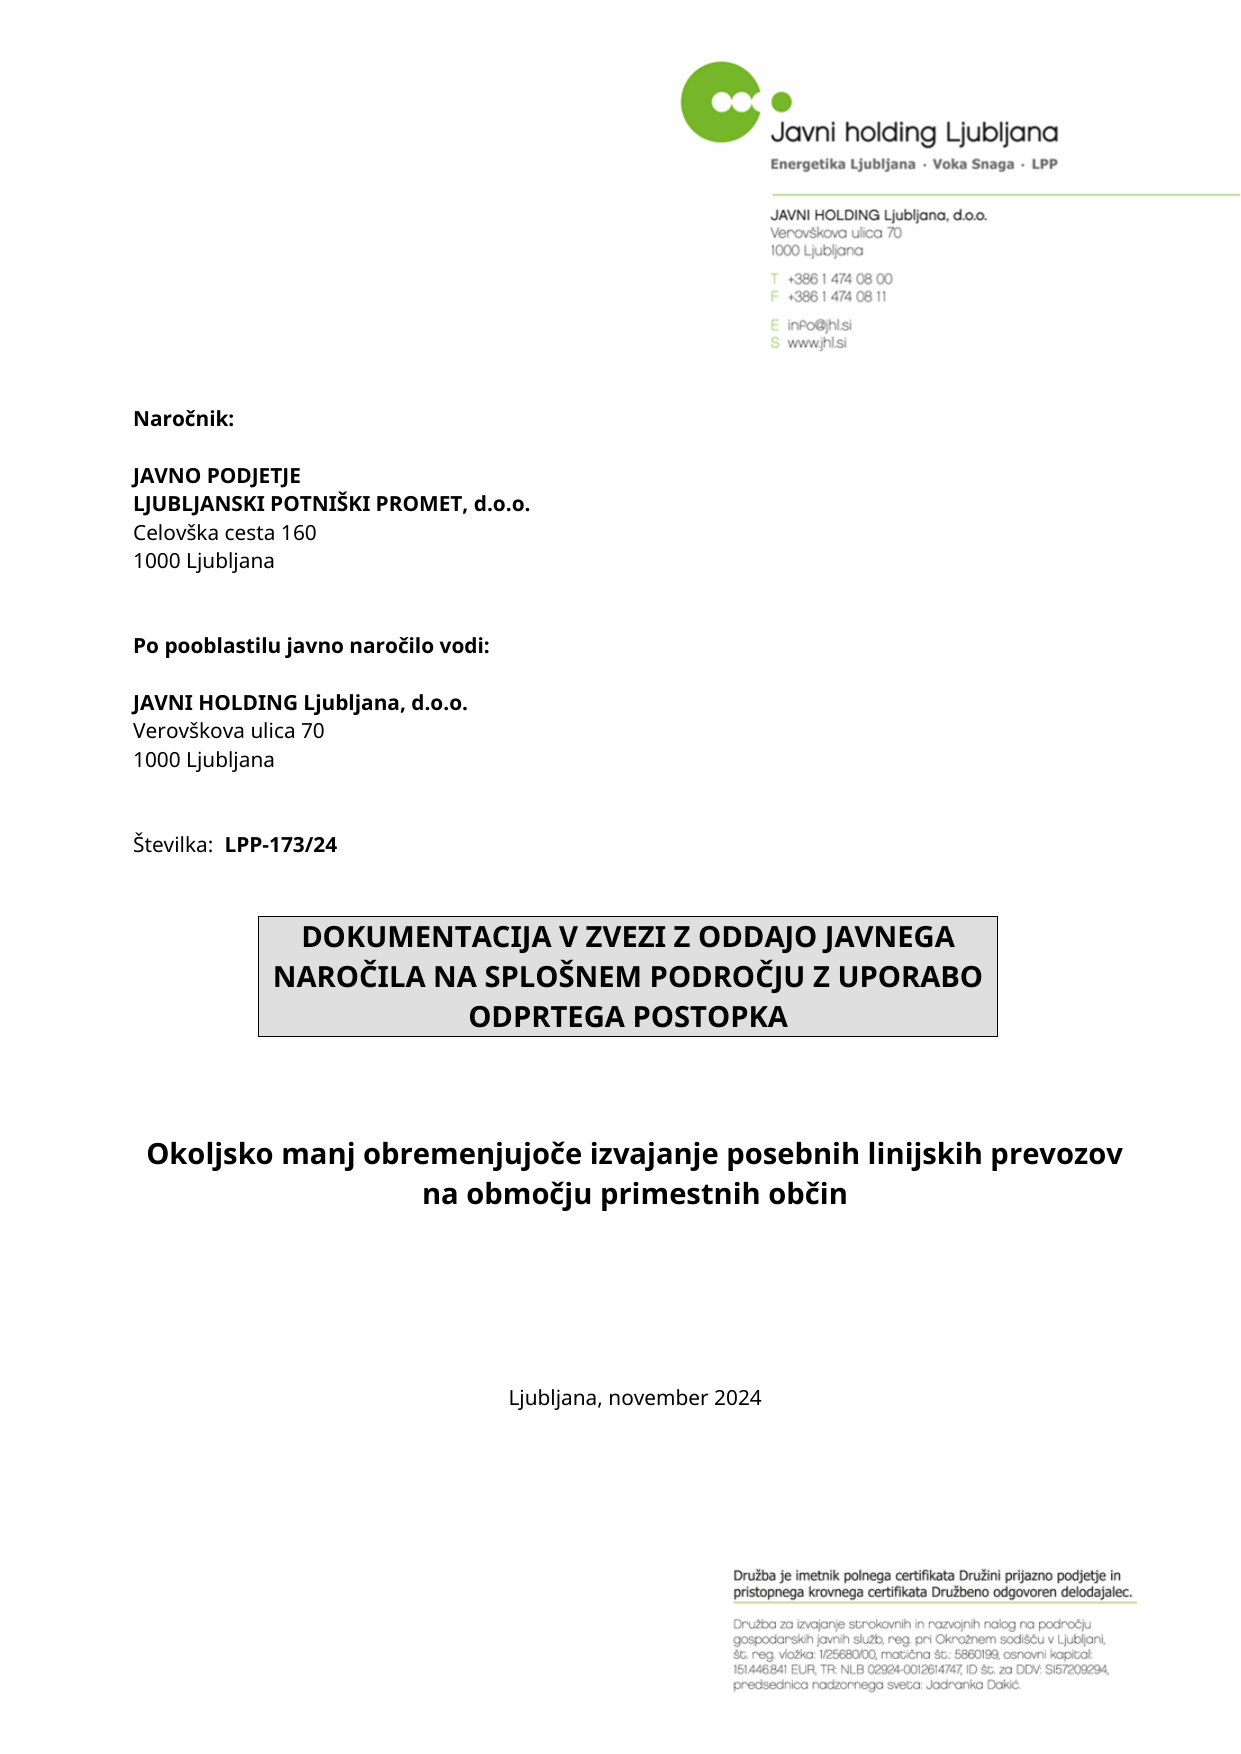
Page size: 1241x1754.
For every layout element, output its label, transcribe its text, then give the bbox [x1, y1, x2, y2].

text Okoljsko manj obremenjujoče izvajanje posebnih linijskih prevozov na območju primestnih občin [133, 1133, 1137, 1213]
text Verovškova ulica 70 [133, 717, 1019, 745]
table_header DOKUMENTACIJA V ZVEZI Z ODDAJO JAVNEGA NAROČILA NA SPLOŠNEM PODROČJU Z UPORABO ODPRTEGA POSTOPKA [259, 917, 997, 1036]
picture [730, 1563, 1138, 1695]
text JAVNI HOLDING Ljubljana, d.o.o. [133, 688, 1019, 717]
text Naročnik: [133, 404, 1004, 432]
text 1000 Ljubljana [133, 745, 1019, 773]
text LJUBLJANSKI POTNIŠKI PROMET, d.o.o. [133, 489, 1137, 518]
text Celovška cesta 160 [133, 518, 1137, 546]
text Številka: LPP-173/24 [133, 830, 1019, 859]
text 1000 Ljubljana [133, 546, 1137, 574]
picture [676, 59, 1241, 359]
subtitle Ljubljana, november 2024 [133, 1383, 1137, 1412]
text JAVNO PODJETJE [133, 461, 1137, 489]
text Po pooblastilu javno naročilo vodi: [133, 631, 1019, 660]
